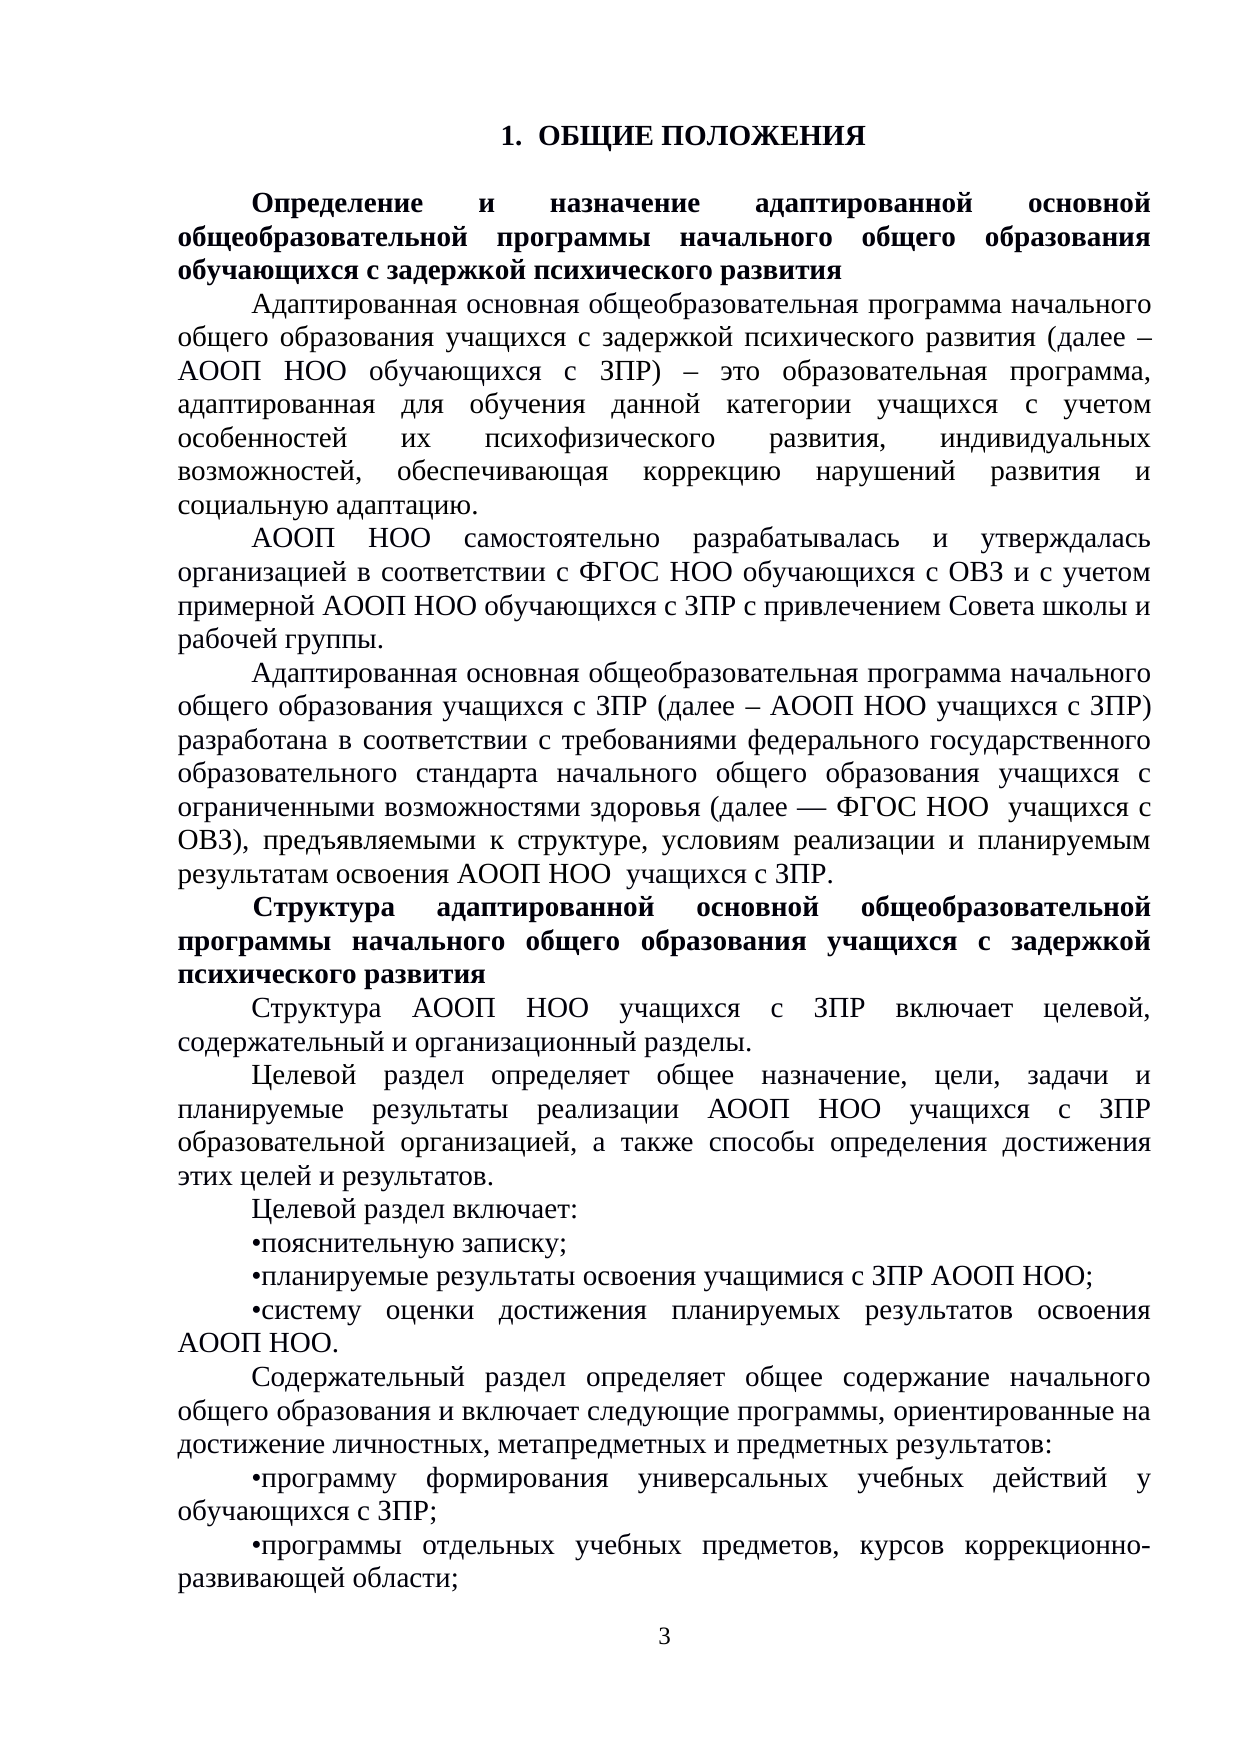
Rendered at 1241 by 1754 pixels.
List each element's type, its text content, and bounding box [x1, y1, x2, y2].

text Определение и назначение адаптированной основной общеобразовательной программы начального общего образования обучающихся с задержкой психического развития [177, 185, 1152, 286]
text •программы отдельных учебных предметов, курсов коррекционно-развивающей области; [177, 1527, 1152, 1594]
text Содержательный раздел определяет общее содержание начального общего образования и включает следующие программы, ориентированные на достижение личностных, метапредметных и предметных результатов: [177, 1359, 1152, 1460]
text •систему оценки достижения планируемых результатов освоения АООП НОО. [177, 1292, 1152, 1359]
text •планируемые результаты освоения учащимися с ЗПР АООП НОО; [177, 1258, 1152, 1292]
text •пояснительную записку; [177, 1225, 1152, 1258]
text •программу формирования универсальных учебных действий у обучающихся с ЗПР; [177, 1460, 1152, 1527]
text Целевой раздел включает: [177, 1191, 1152, 1225]
text Структура адаптированной основной общеобразовательной программы начального общего образования учащихся с задержкой психического развития [177, 889, 1152, 990]
text Целевой раздел определяет общее назначение, цели, задачи и планируемые результаты реализации АООП НОО учащихся с ЗПР образовательной организацией, а также способы определения достижения этих целей и результатов. [177, 1057, 1152, 1191]
text Адаптированная основная общеобразовательная программа начального общего образования учащихся с ЗПР (далее – АООП НОО учащихся с ЗПР) разработана в соответствии с требованиями федерального государственного образовательного стандарта начального общего образования учащихся с ограниченными возможностями здоровья (далее — ФГОС НОО учащихся с ОВЗ), предъявляемыми к структуре, условиям реализации и планируемым результатам освоения АООП НОО учащихся с ЗПР. [177, 655, 1152, 889]
text Адаптированная основная общеобразовательная программа начального общего образования учащихся с задержкой психического развития (далее – АООП НОО обучающихся с ЗПР) – это образовательная программа, адаптированная для обучения данной категории учащихся с учетом особенностей их психофизического развития, индивидуальных возможностей, обеспечивающая коррекцию нарушений развития и социальную адаптацию. [177, 286, 1152, 521]
text АООП НОО самостоятельно разрабатывалась и утверждалась организацией в соответствии с ФГОС НОО обучающихся с ОВЗ и с учетом примерной АООП НОО обучающихся с ЗПР с привлечением Совета школы и рабочей группы. [177, 521, 1152, 655]
list ОБЩИЕ ПОЛОЖЕНИЯ [215, 118, 1152, 152]
text Структура АООП НОО учащихся с ЗПР включает целевой, содержательный и организационный разделы. [177, 990, 1152, 1057]
